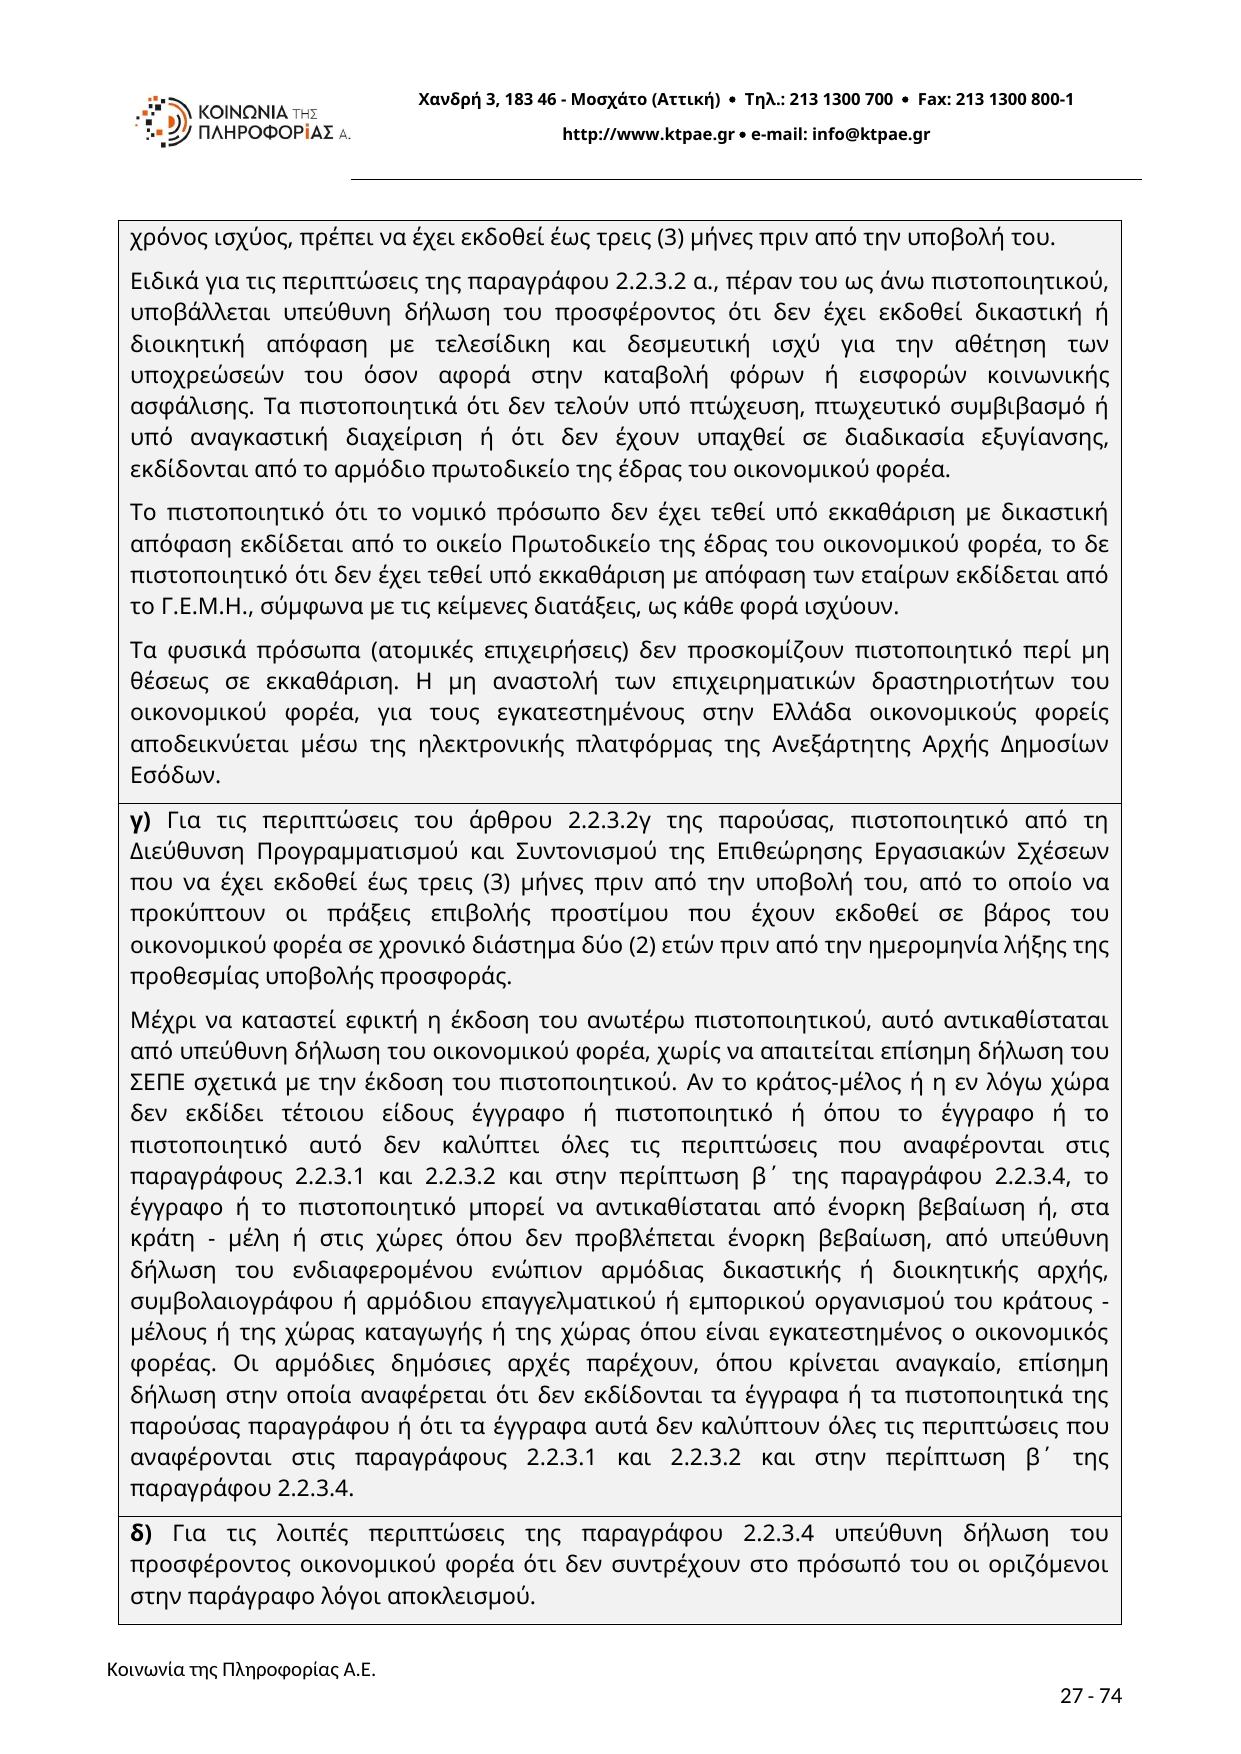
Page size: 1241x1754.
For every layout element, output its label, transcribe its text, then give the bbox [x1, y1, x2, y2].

table_cell γ) Για τις περιπτώσεις του άρθρου 2.2.3.2γ της παρούσας, πιστοποιητικό από τη Διεύθυνση Προγραμματισμού και Συντονισμού της Επιθεώρησης Εργασιακών Σχέσεων που να έχει εκδοθεί έως τρεις (3) μήνες πριν από την υποβολή του, από το οποίο να προκύπτουν οι πράξεις επιβολής προστίμου που έχουν εκδοθεί σε βάρος του οικονομικού φορέα σε χρονικό διάστημα δύο (2) ετών πριν από την ημερομηνία λήξης της προθεσμίας υποβολής προσφοράς. Μέχρι να καταστεί εφικτή η έκδοση του ανωτέρω πιστοποιητικού, αυτό αντικαθίσταται από υπεύθυνη δήλωση του οικονομικού φορέα, χωρίς να απαιτείται επίσημη δήλωση του ΣΕΠΕ σχετικά με την έκδοση του πιστοποιητικού. Αν το κράτος-μέλος ή η εν λόγω χώρα δεν εκδίδει τέτοιου είδους έγγραφο ή πιστοποιητικό ή όπου το έγγραφο ή το πιστοποιητικό αυτό δεν καλύπτει όλες τις περιπτώσεις που αναφέρονται στις παραγράφους 2.2.3.1 και 2.2.3.2 και στην περίπτωση β΄ της παραγράφου 2.2.3.4, το έγγραφο ή το πιστοποιητικό μπορεί να αντικαθίσταται από ένορκη βεβαίωση ή, στα κράτη - μέλη ή στις χώρες όπου δεν προβλέπεται ένορκη βεβαίωση, από υπεύθυνη δήλωση του ενδιαφερομένου ενώπιον αρμόδιας δικαστικής ή διοικητικής αρχής, συμβολαιογράφου ή αρμόδιου επαγγελματικού ή εμπορικού οργανισμού του κράτους - μέλους ή της χώρας καταγωγής ή της χώρας όπου είναι εγκατεστημένος ο οικονομικός φορέας. Οι αρμόδιες δημόσιες αρχές παρέχουν, όπου κρίνεται αναγκαίο, επίσημη δήλωση στην οποία αναφέρεται ότι δεν εκδίδονται τα έγγραφα ή τα πιστοποιητικά της παρούσας παραγράφου ή ότι τα έγγραφα αυτά δεν καλύπτουν όλες τις περιπτώσεις που αναφέρονται στις παραγράφους 2.2.3.1 και 2.2.3.2 και στην περίπτωση β΄ της παραγράφου 2.2.3.4. [119, 804, 1121, 1516]
table_cell δ) Για τις λοιπές περιπτώσεις της παραγράφου 2.2.3.4 υπεύθυνη δήλωση του προσφέροντος οικονομικού φορέα ότι δεν συντρέχουν στο πρόσωπό του οι οριζόμενοι στην παράγραφο λόγοι αποκλεισμού. [119, 1517, 1121, 1623]
picture [129, 87, 351, 154]
